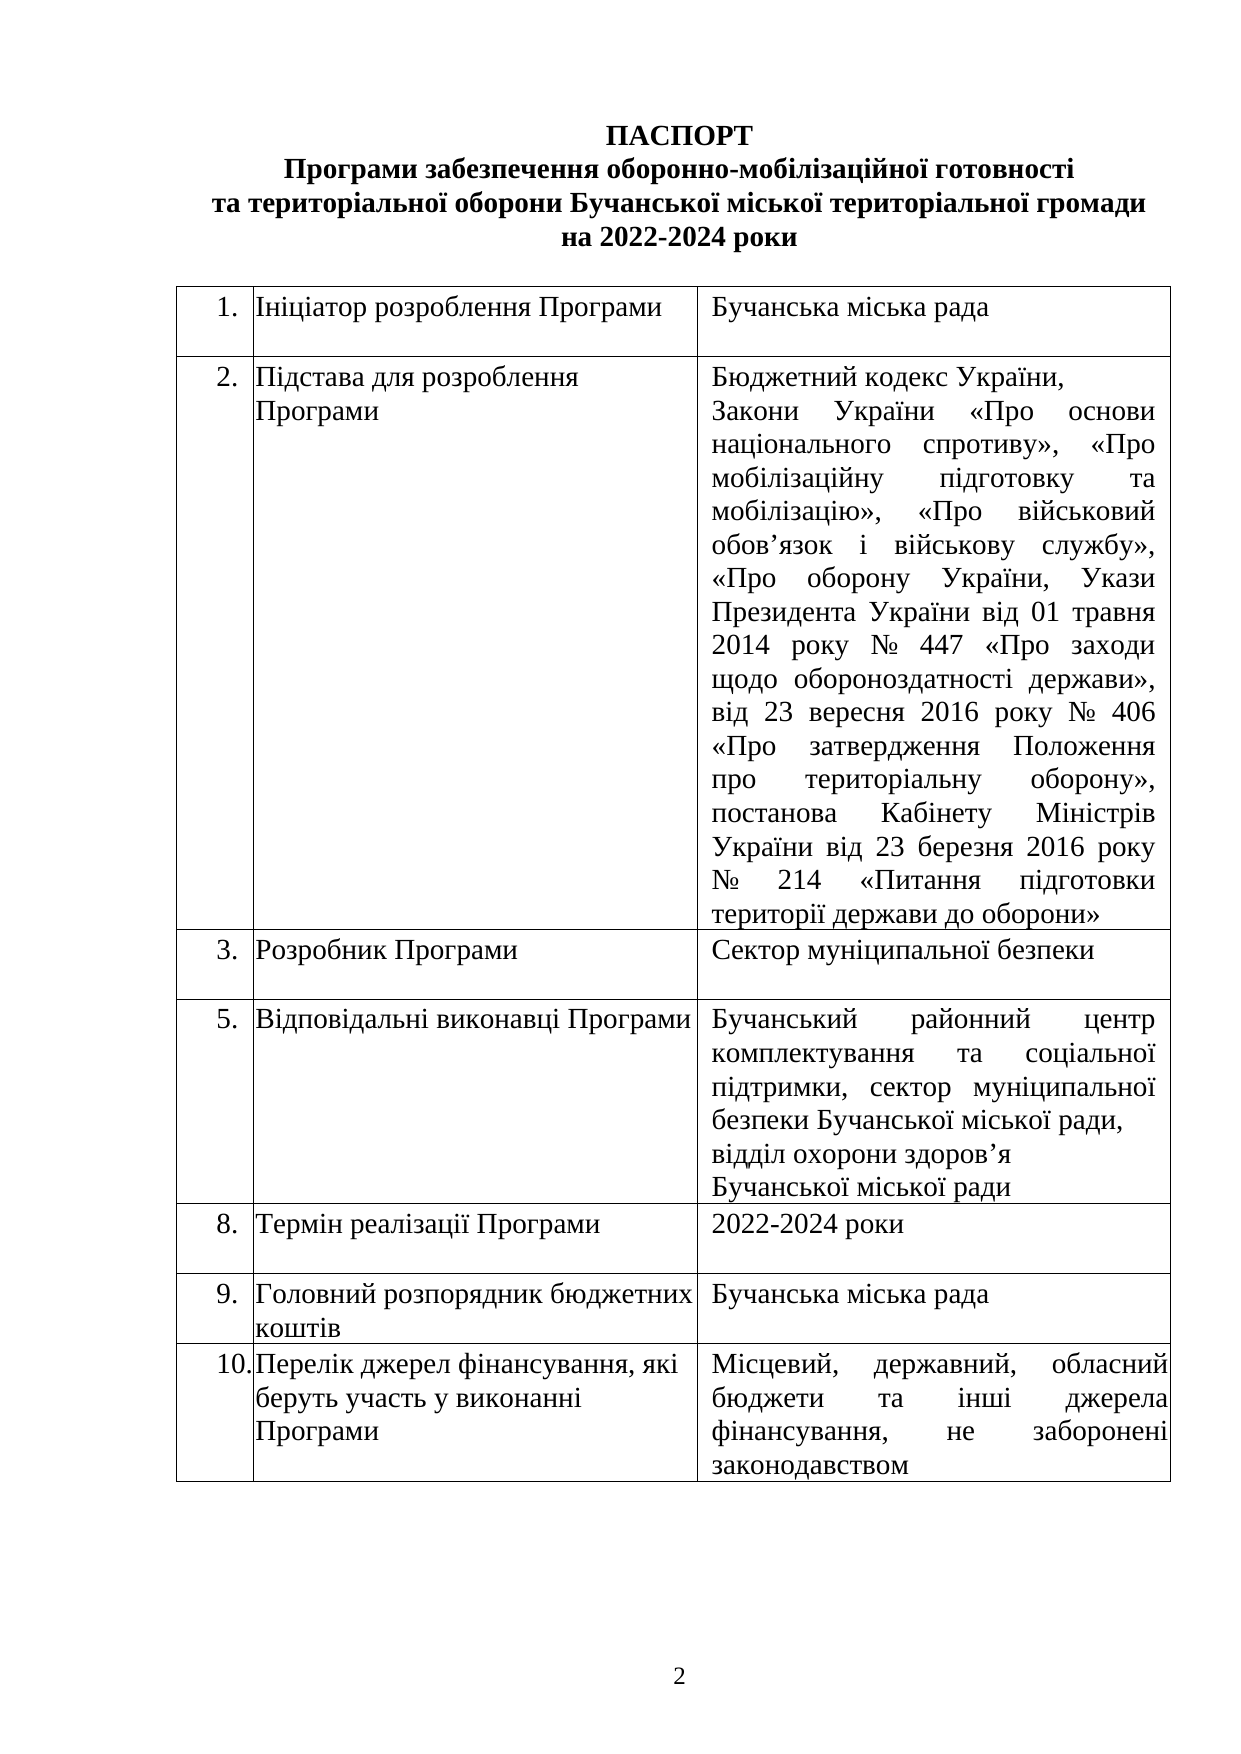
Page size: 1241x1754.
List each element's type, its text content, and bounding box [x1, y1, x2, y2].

table_cell [177, 1000, 253, 1203]
text на 2022-2024 роки [177, 219, 1181, 252]
table_cell Головний розпорядник бюджетних коштів [254, 1274, 697, 1343]
table_cell [177, 1204, 253, 1273]
table_cell [177, 930, 253, 998]
table_cell Бюджетний кодекс України, Закони України «Про основи національного спротиву», «Про мобілізаційну підготовку та мобілізацію», «Про військовий обов’язок і військову службу», «Про оборону України, Укази Президента України від 01 травня 2014 року № 447 «Про заходи щодо обороноздатності держави», від 23 вересня 2016 року № 406 «Про затвердження Положення про територіальну оборону», постанова Кабінету Міністрів України від 23 березня 2016 року № 214 «Питання підготовки території держави до оборони» [698, 357, 1170, 929]
table_header [177, 287, 253, 356]
table_cell Термін реалізації Програми [254, 1204, 697, 1273]
text Програми забезпечення оборонно-мобілізаційної готовності [177, 152, 1181, 185]
text ПАСПОРТ [177, 118, 1181, 152]
table_cell Розробник Програми [254, 930, 697, 998]
table_cell Місцевий, державний, обласний бюджети та інші джерела фінансування, не заборонені законодавством [698, 1344, 1170, 1481]
text та територіальної оборони Бучанської міської територіальної громади [177, 185, 1181, 219]
table_cell Бучанський районний центр комплектування та соціальної підтримки, сектор муніципальної безпеки Бучанської міської ради, відділ охорони здоров’я Бучанської міської ради [698, 1000, 1170, 1203]
table_header Ініціатор розроблення Програми [254, 287, 697, 356]
table_cell 2022-2024 роки [698, 1204, 1170, 1273]
table_cell [177, 1344, 253, 1481]
table_cell Перелік джерел фінансування, які беруть участь у виконанні Програми [254, 1344, 697, 1481]
table_cell [177, 1274, 253, 1343]
table_cell Відповідальні виконавці Програми [254, 1000, 697, 1203]
table_cell Бучанська міська рада [698, 1274, 1170, 1343]
table_cell [177, 357, 253, 929]
table_cell Підстава для розроблення Програми [254, 357, 697, 929]
table_header Бучанська міська рада [698, 287, 1170, 356]
table_cell Сектор муніципальної безпеки [698, 930, 1170, 998]
